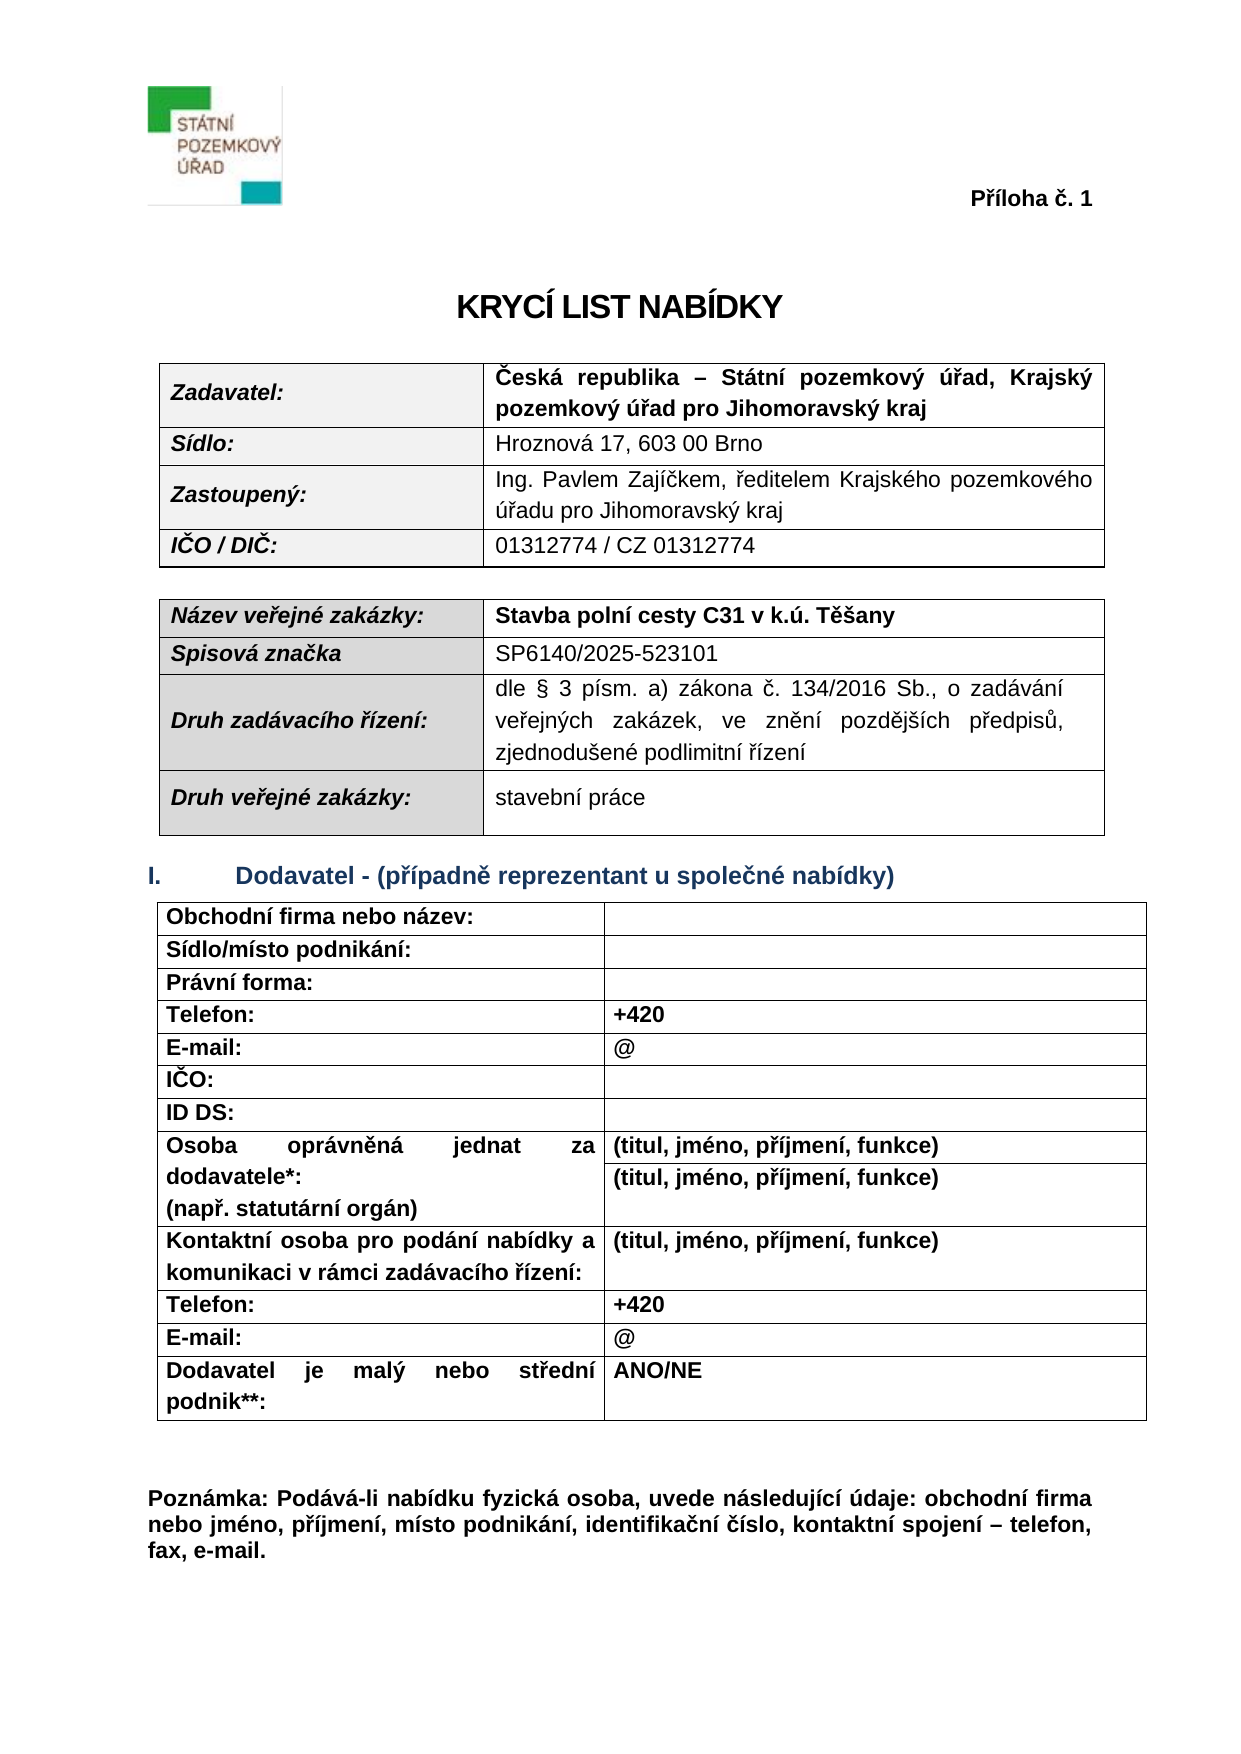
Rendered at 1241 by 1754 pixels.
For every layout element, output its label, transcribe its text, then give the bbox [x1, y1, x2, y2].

table_cell IČO: [158, 1066, 604, 1098]
table_cell @ [605, 1034, 1146, 1065]
table_cell [605, 1099, 1146, 1131]
table_cell [605, 936, 1146, 967]
picture [147, 86, 284, 207]
table_header Stavba polní cesty C31 v k.ú. Těšany [484, 600, 1104, 637]
table_cell +420 [605, 1001, 1146, 1033]
table_cell Sídlo/místo podnikání: [158, 936, 604, 967]
table_cell ANO/NE [605, 1357, 1146, 1420]
table_cell Sídlo: [160, 428, 483, 464]
table_header [605, 903, 1146, 935]
table_cell Kontaktní osoba pro podání nabídky a komunikaci v rámci zadávacího řízení: [158, 1227, 604, 1290]
table_cell Dodavatel je malý nebo střední podnik**: [158, 1357, 604, 1420]
table_cell Telefon: [158, 1001, 604, 1033]
table_cell (titul, jméno, příjmení, funkce) [605, 1132, 1146, 1163]
table_cell Zastoupený: [160, 466, 483, 529]
table_cell Hroznová 17, 603 00 Brno [484, 428, 1104, 464]
table_cell [605, 969, 1146, 1000]
table_cell ID DS: [158, 1099, 604, 1131]
table_cell IČO / DIČ: [160, 530, 483, 566]
table_cell Spisová značka [160, 638, 483, 674]
table_header Zadavatel: [160, 364, 483, 427]
table_cell E-mail: [158, 1034, 604, 1065]
table_cell dle § 3 písm. a) zákona č. 134/2016 Sb., o zadávání veřejných zakázek, ve znění pozdějších předpisů, zjednodušené podlimitní řízení [484, 675, 1104, 770]
subtitle Dodavatel - (případně reprezentant u společné nabídky) [148, 861, 1093, 890]
table_cell Osoba oprávněná jednat za dodavatele*: (např. statutární orgán) [158, 1132, 604, 1226]
table_cell (titul, jméno, příjmení, funkce) [605, 1164, 1146, 1226]
table_cell SP6140/2025-523101 [484, 638, 1104, 674]
table_cell (titul, jméno, příjmení, funkce) [605, 1227, 1146, 1290]
table_header Obchodní firma nebo název: [158, 903, 604, 935]
table_cell 01312774 / CZ 01312774 [484, 530, 1104, 566]
table_cell @ [605, 1324, 1146, 1356]
table_header Název veřejné zakázky: [160, 600, 483, 637]
table_cell Druh veřejné zakázky: [160, 771, 483, 835]
table_cell Druh zadávacího řízení: [160, 675, 483, 770]
table_cell Právní forma: [158, 969, 604, 1000]
table_cell stavební práce [484, 771, 1104, 835]
title Krycí list nabídky [148, 287, 1093, 325]
table_cell E-mail: [158, 1324, 604, 1356]
table_cell +420 [605, 1291, 1146, 1323]
table_cell Telefon: [158, 1291, 604, 1323]
table_header Česká republika – Státní pozemkový úřad, Krajský pozemkový úřad pro Jihomoravský kraj [484, 364, 1104, 427]
text Poznámka: Podává-li nabídku fyzická osoba, uvede následující údaje: obchodní firma nebo jméno, příjmení, místo podnikání, identifikační číslo, kontaktní spojení – telefon, fax, e-mail. [148, 1485, 1093, 1564]
table_cell Ing. Pavlem Zajíčkem, ředitelem Krajského pozemkového úřadu pro Jihomoravský kraj [484, 466, 1104, 529]
table_cell [605, 1066, 1146, 1098]
